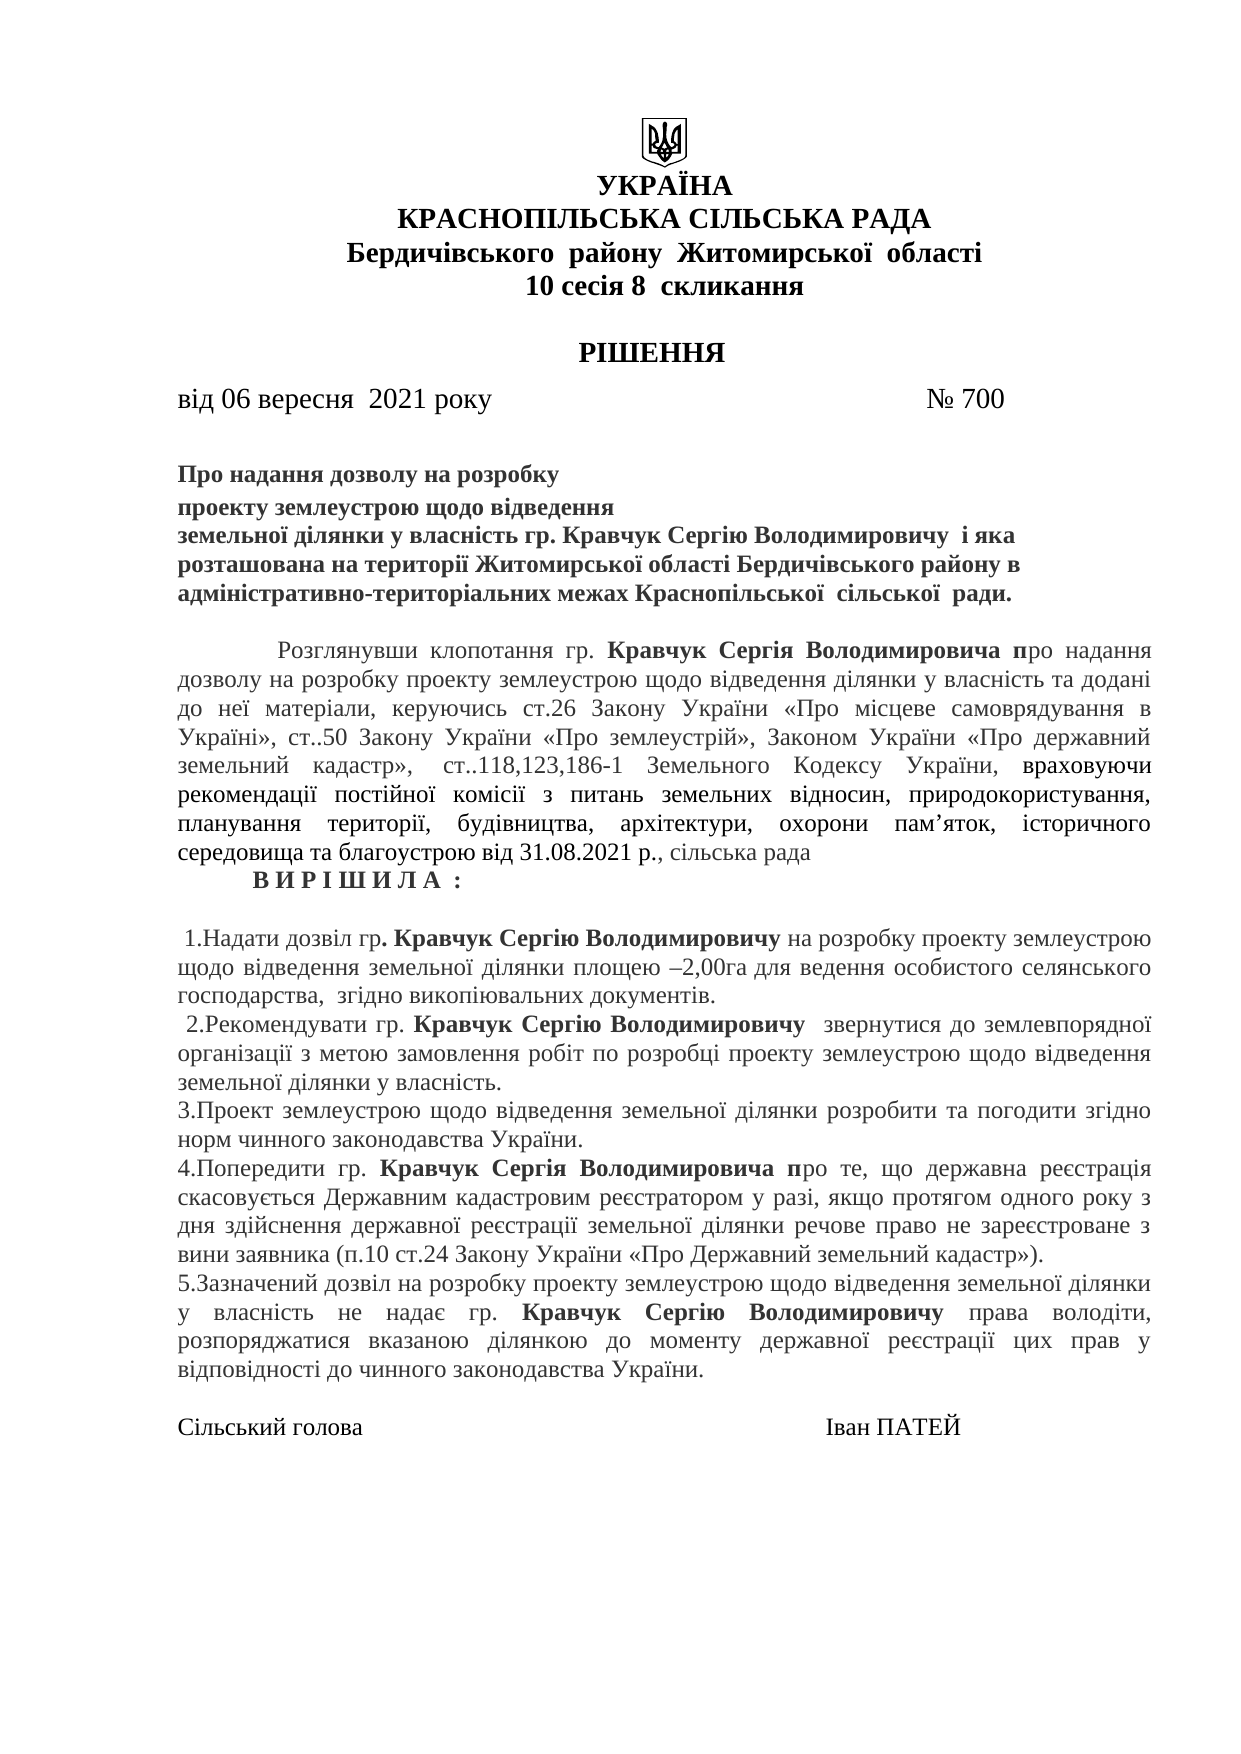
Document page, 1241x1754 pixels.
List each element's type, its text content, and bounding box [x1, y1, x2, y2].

text Розглянувши клопотання гр. Кравчук Сергія Володимировича про надання дозволу на розробку проекту землеустрою щодо відведення ділянки у власність та додані до неї матеріали, керуючись ст.26 Закону України «Про місцеве самоврядування в Україні», ст..50 Закону України «Про землеустрій», Законом України «Про державний земельний кадастр», ст..118,123,186-1 Земельного Кодексу України, враховуючи рекомендації постійної комісії з питань земельних відносин, природокористування, планування території, будівництва, архітектури, охорони пам’яток, історичного середовища та благоустрою від 31.08.2021 р., сільська рада [177, 635, 1152, 865]
text 4.Попередити гр. Кравчук Сергія Володимировича про те, що державна реєстрація скасовується Державним кадастровим реєстратором у разі, якщо протягом одного року з дня здійснення державної реєстрації земельної ділянки речове право не зареєстроване з вини заявника (п.10 ст.24 Закону України «Про Державний земельний кадастр»). [177, 1153, 1152, 1268]
text 1.Надати дозвіл гр. Кравчук Сергію Володимировичу на розробку проекту землеустрою щодо відведення земельної ділянки площею –2,00га для ведення особистого селянського господарства, згідно викопіювальних документів. [177, 923, 1152, 1009]
text 10 сесія 8 скликання [177, 268, 1152, 302]
text від 06 вересня 2021 року № 700 [177, 382, 1152, 415]
text 3.Проект землеустрою щодо відведення земельної ділянки розробити та погодити згідно норм чинного законодавства України. [177, 1095, 1152, 1153]
text земельної ділянки у власність гр. Кравчук Сергію Володимировичу і яка розташована на території Житомирської області Бердичівського району в адміністративно-територіальних межах Краснопільської сільської ради. [177, 520, 1040, 607]
text В И Р І Ш И Л А : [177, 865, 1152, 894]
text Бердичівського району Житомирської області [177, 235, 1152, 268]
text 2.Рекомендувати гр. Кравчук Сергію Володимировичу звернутися до землевпорядної організації з метою замовлення робіт по розробці проекту землеустрою щодо відведення земельної ділянки у власність. [177, 1009, 1152, 1095]
text Про надання дозволу на розробку [177, 459, 1152, 487]
text Сільський голова Іван ПАТЕЙ [177, 1412, 1152, 1440]
text 5.Зазначений дозвіл на розробку проекту землеустрою щодо відведення земельної ділянки у власність не надає гр. Кравчук Сергію Володимировичу права володіти, розпоряджатися вказаною ділянкою до моменту державної реєстрації цих прав у відповідності до чинного законодавства України. [177, 1268, 1152, 1383]
text РІШЕННЯ [177, 336, 1152, 369]
text проекту землеустрою щодо відведення [177, 492, 1040, 520]
text УКРАЇНА [177, 168, 1152, 201]
text КРАСНОПІЛЬСЬКА СІЛЬСЬКА РАДА [177, 201, 1152, 235]
